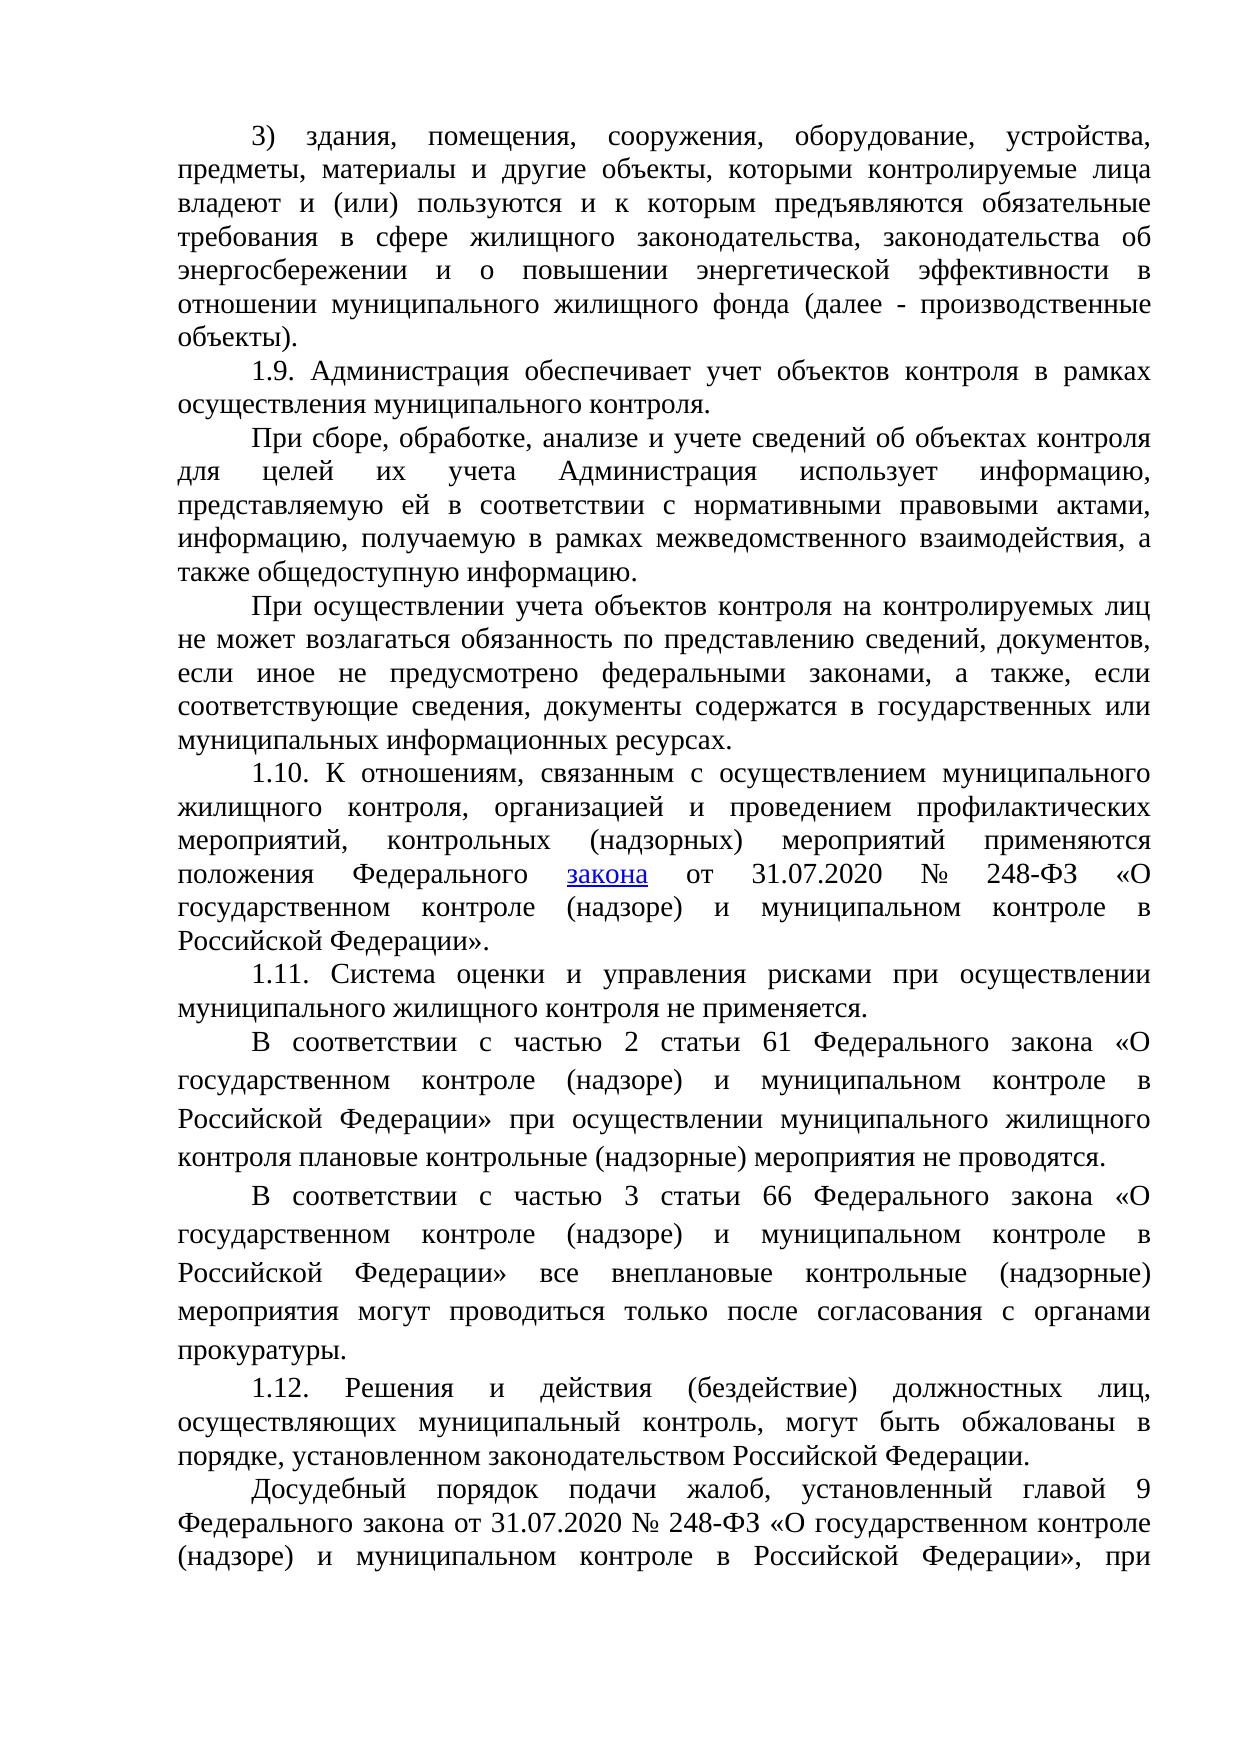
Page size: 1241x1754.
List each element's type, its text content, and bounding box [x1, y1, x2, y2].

text 1.12. Решения и действия (бездействие) должностных лиц, осуществляющих муниципальный контроль, могут быть обжалованы в порядке, установленном законодательством Российской Федерации. [177, 1371, 1152, 1471]
text 1.10. К отношениям, связанным с осуществлением муниципального жилищного контроля, организацией и проведением профилактических мероприятий, контрольных (надзорных) мероприятий применяются положения Федерального закона от 31.07.2020 № 248-ФЗ «О государственном контроле (надзоре) и муниципальном контроле в Российской Федерации». [177, 755, 1152, 957]
text При осуществлении учета объектов контроля на контролируемых лиц не может возлагаться обязанность по представлению сведений, документов, если иное не предусмотрено федеральными законами, а также, если соответствующие сведения, документы содержатся в государственных или муниципальных информационных ресурсах. [177, 588, 1152, 755]
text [177, 1471, 1152, 1572]
text При сборе, обработке, анализе и учете сведений об объектах контроля для целей их учета Администрация использует информацию, представляемую ей в соответствии с нормативными правовыми актами, информацию, получаемую в рамках межведомственного взаимодействия, а также общедоступную информацию. [177, 420, 1152, 588]
text 1.11. Система оценки и управления рисками при осуществлении муниципального жилищного контроля не применяется. [177, 957, 1152, 1024]
text 1.9. Администрация обеспечивает учет объектов контроля в рамках осуществления муниципального контроля. [177, 353, 1152, 420]
text В соответствии с частью 3 статьи 66 Федерального закона «О государственном контроле (надзоре) и муниципальном контроле в Российской Федерации» все внеплановые контрольные (надзорные) мероприятия могут проводиться только после согласования с органами прокуратуры. [177, 1178, 1152, 1366]
text 3) здания, помещения, сооружения, оборудование, устройства, предметы, материалы и другие объекты, которыми контролируемые лица владеют и (или) пользуются и к которым предъявляются обязательные требования в сфере жилищного законодательства, законодательства об энергосбережении и о повышении энергетической эффективности в отношении муниципального жилищного фонда (далее - производственные объекты). [177, 118, 1152, 353]
text В соответствии с частью 2 статьи 61 Федерального закона «О государственном контроле (надзоре) и муниципальном контроле в Российской Федерации» при осуществлении муниципального жилищного контроля плановые контрольные (надзорные) мероприятия не проводятся. [177, 1024, 1152, 1173]
